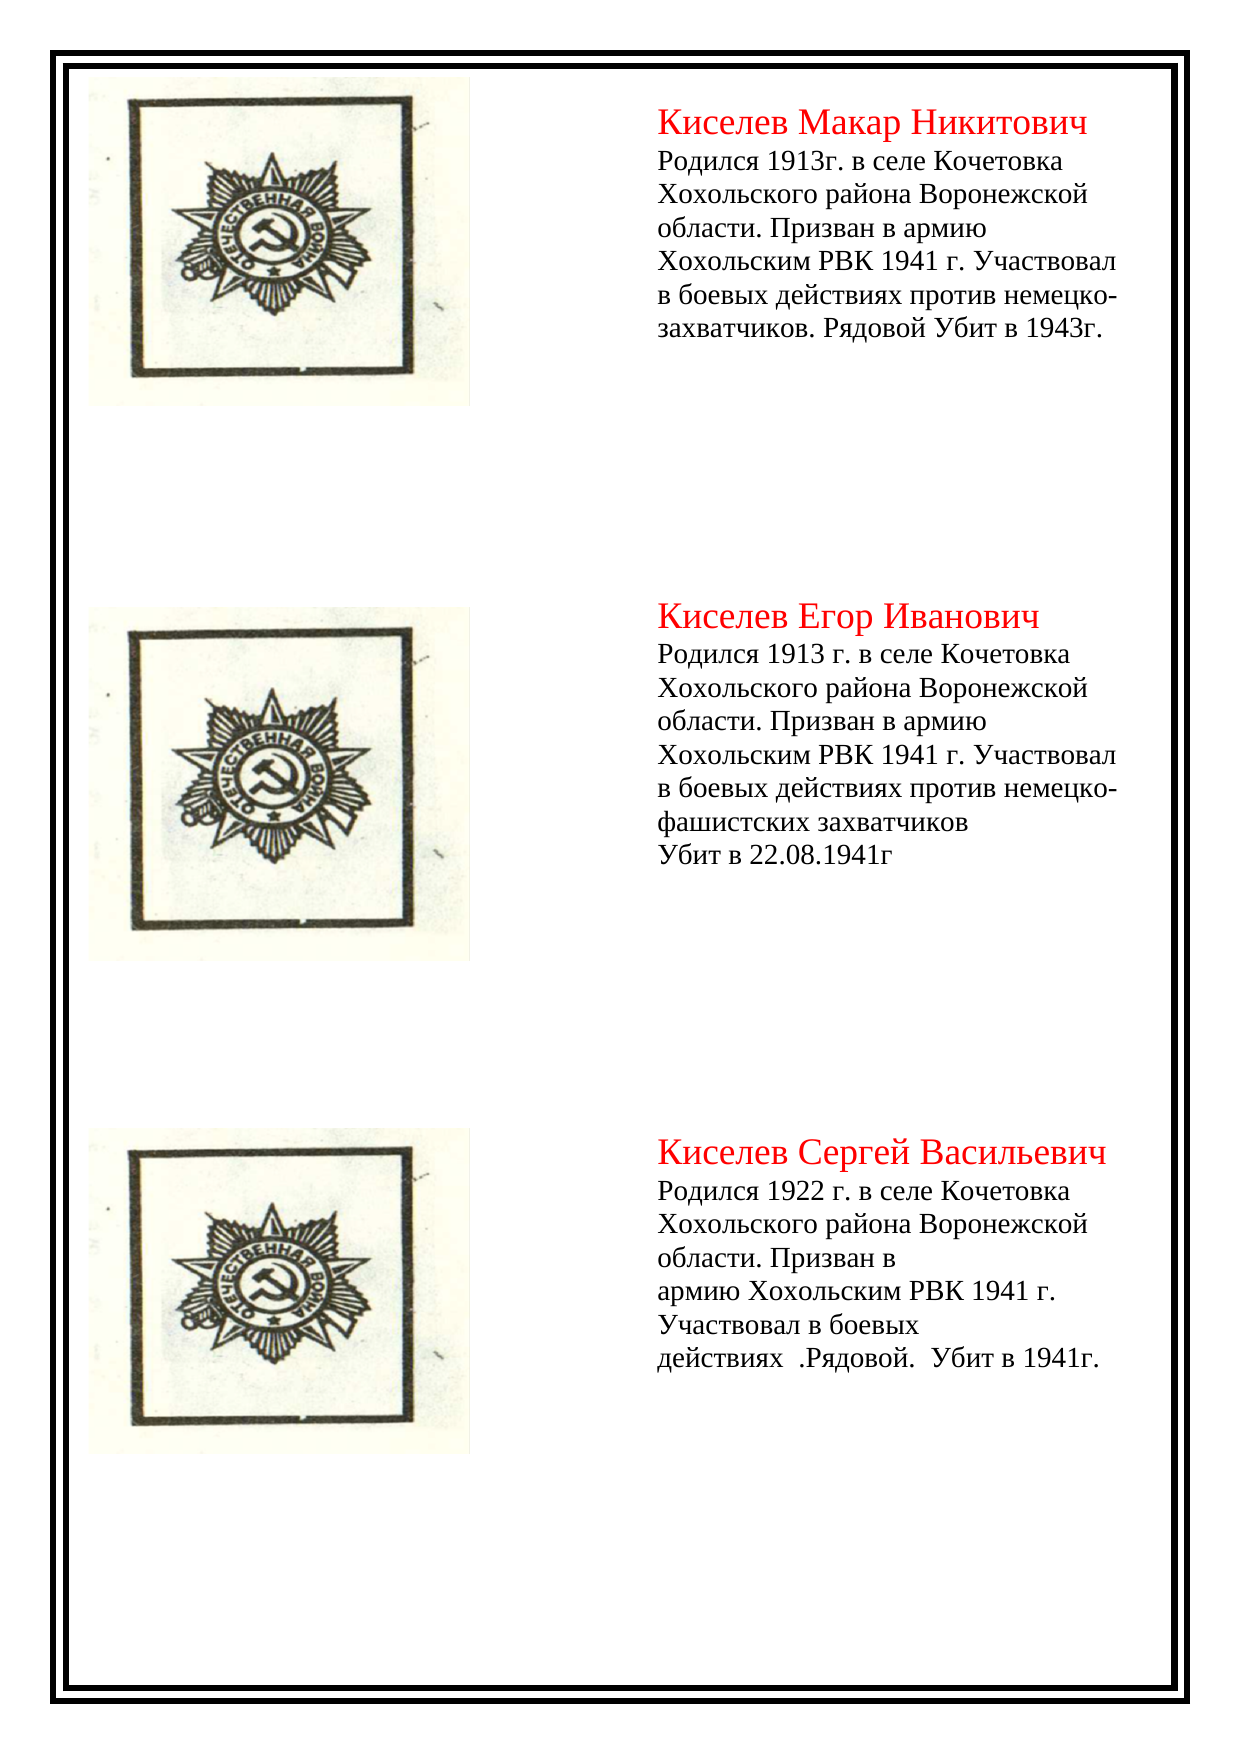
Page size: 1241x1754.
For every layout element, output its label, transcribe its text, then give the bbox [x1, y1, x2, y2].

picture [88, 77, 470, 406]
text армию Хохольским РВК 1941 г. Участвовал в боевых действиях .Рядовой. Убит в 1941г. [657, 1273, 1137, 1374]
picture [88, 1128, 470, 1454]
text Киселев Егор Иванович Родился 1913 г. в селе Кочетовка Хохольского района Воронежской области. Призван в армию Хохольским РВК 1941 г. Участвовал в боевых действиях против немецко- [657, 593, 1137, 804]
picture [88, 607, 470, 961]
text Киселев Сергей Васильевич Родился 1922 г. в селе Кочетовка Хохольского района Воронежской области. Призван в [657, 1130, 1137, 1273]
text Убит в 22.08.1941г [657, 837, 1137, 871]
text Киселев Макар Никитович Родился 1913г. в селе Кочетовка Хохольского района Воронежской области. Призван в армию Хохольским РВК 1941 г. Участвовал в боевых действиях против немецко-захватчиков. Рядовой Убит в 1943г. [657, 99, 1137, 344]
text фашистских захватчиков [657, 804, 1137, 837]
